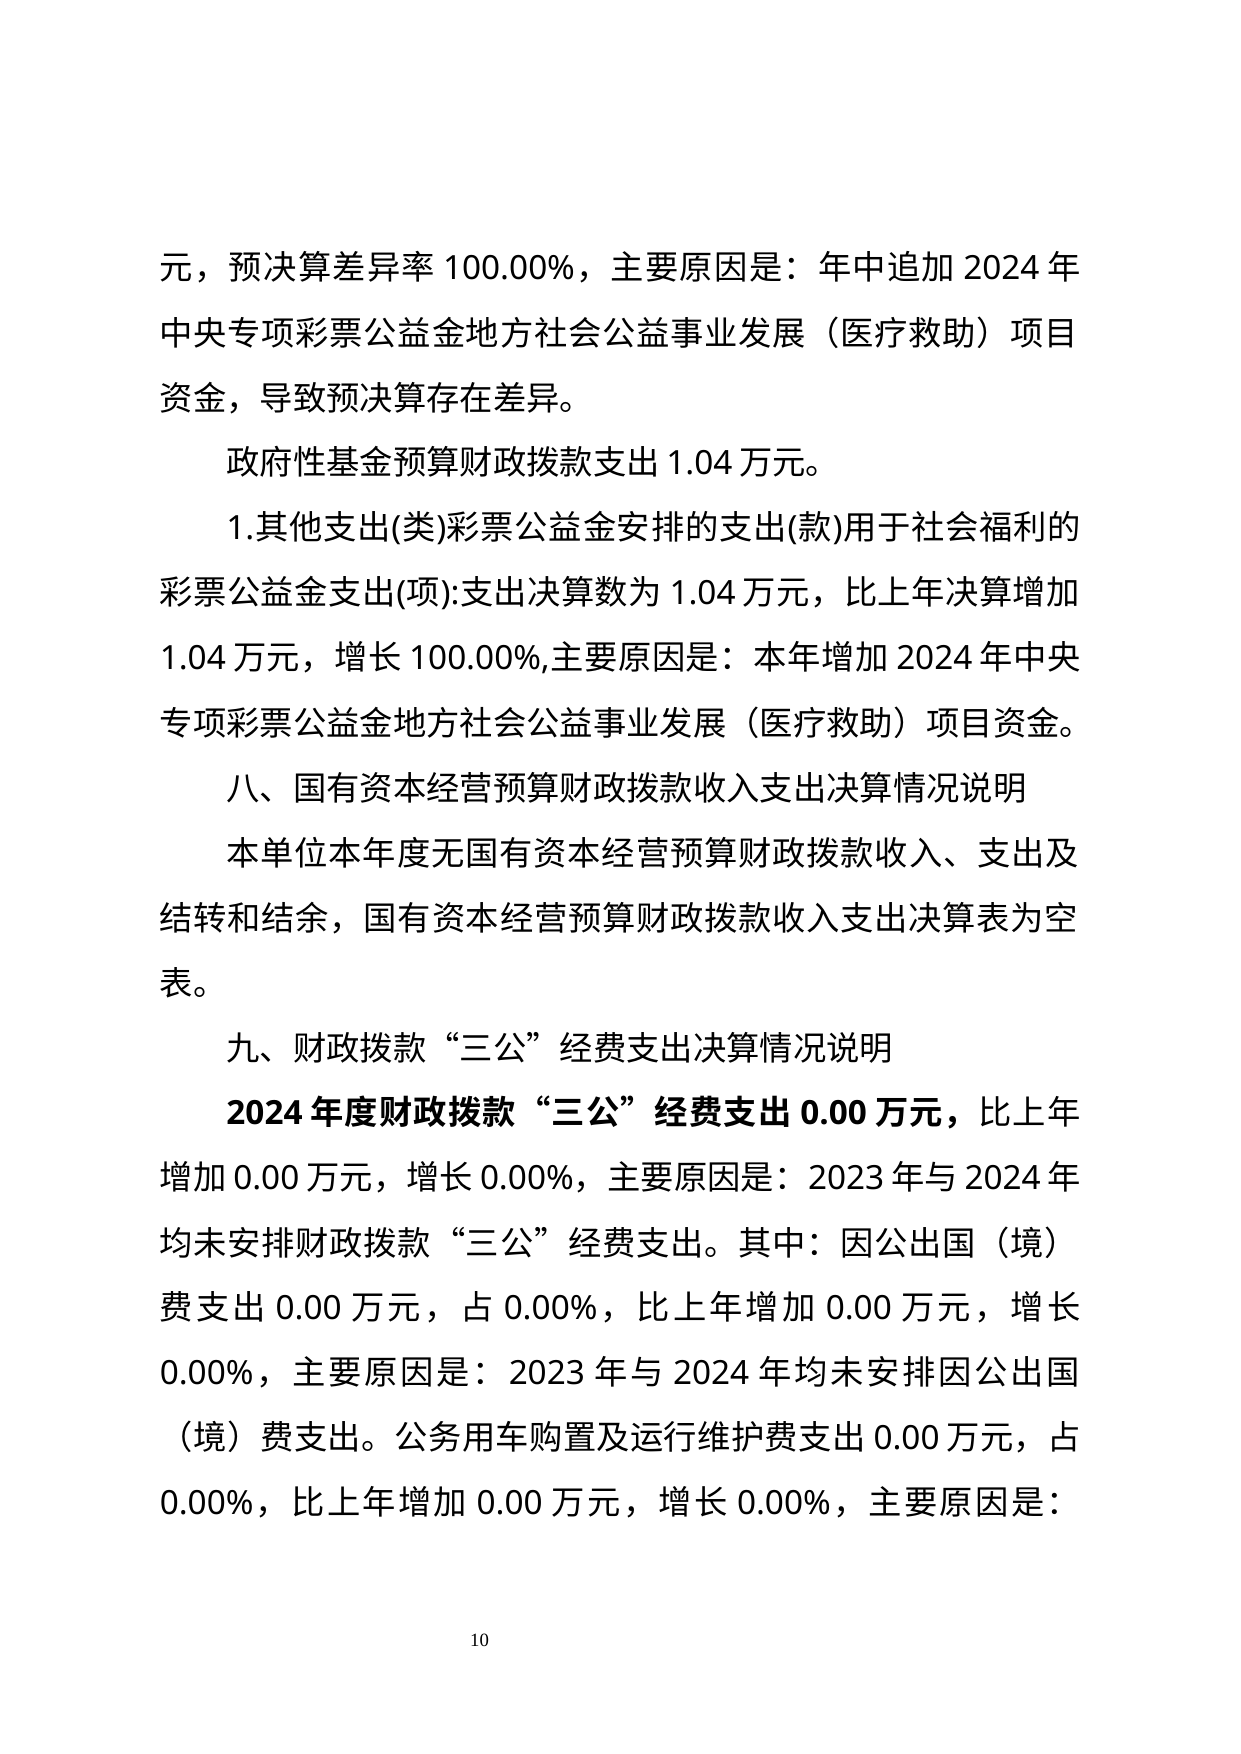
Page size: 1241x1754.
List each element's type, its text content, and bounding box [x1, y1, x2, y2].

text 1.其他支出(类)彩票公益金安排的支出(款)用于社会福利的彩票公益金支出(项):支出决算数为1.04万元，比上年决算增加1.04万元，增长100.00%,主要原因是：本年增加2024年中央专项彩票公益金地方社会公益事业发展（医疗救助）项目资金。 [159, 493, 1081, 753]
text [159, 1078, 1081, 1533]
text 政府性基金预算财政拨款支出1.04万元。 [159, 428, 1081, 493]
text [159, 233, 1081, 428]
text 九、财政拨款“三公”经费支出决算情况说明 [159, 1013, 1081, 1078]
text 八、国有资本经营预算财政拨款收入支出决算情况说明 [159, 753, 1081, 818]
text 本单位本年度无国有资本经营预算财政拨款收入、支出及结转和结余，国有资本经营预算财政拨款收入支出决算表为空表。 [159, 818, 1081, 1013]
